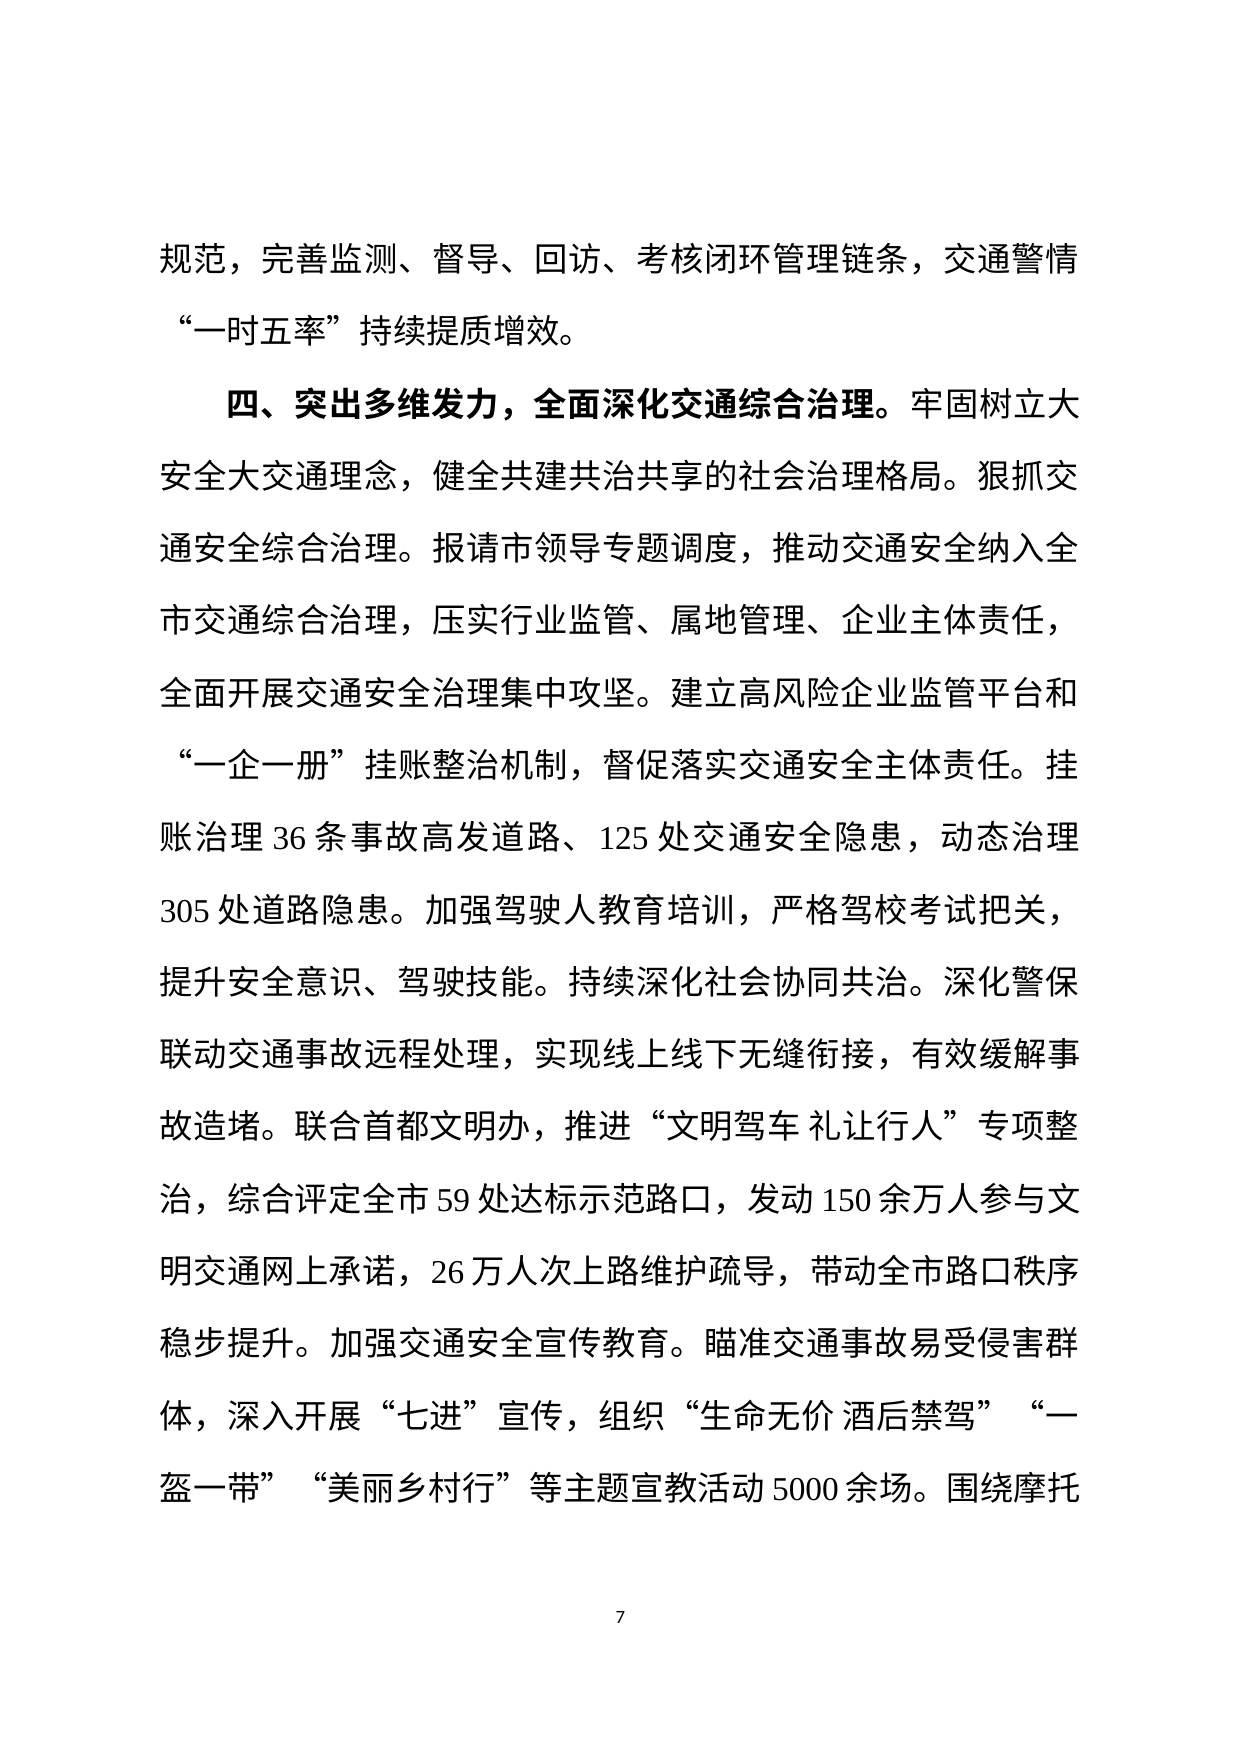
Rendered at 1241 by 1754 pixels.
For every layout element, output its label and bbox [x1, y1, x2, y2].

text [159, 233, 1081, 353]
text [159, 377, 1081, 1510]
